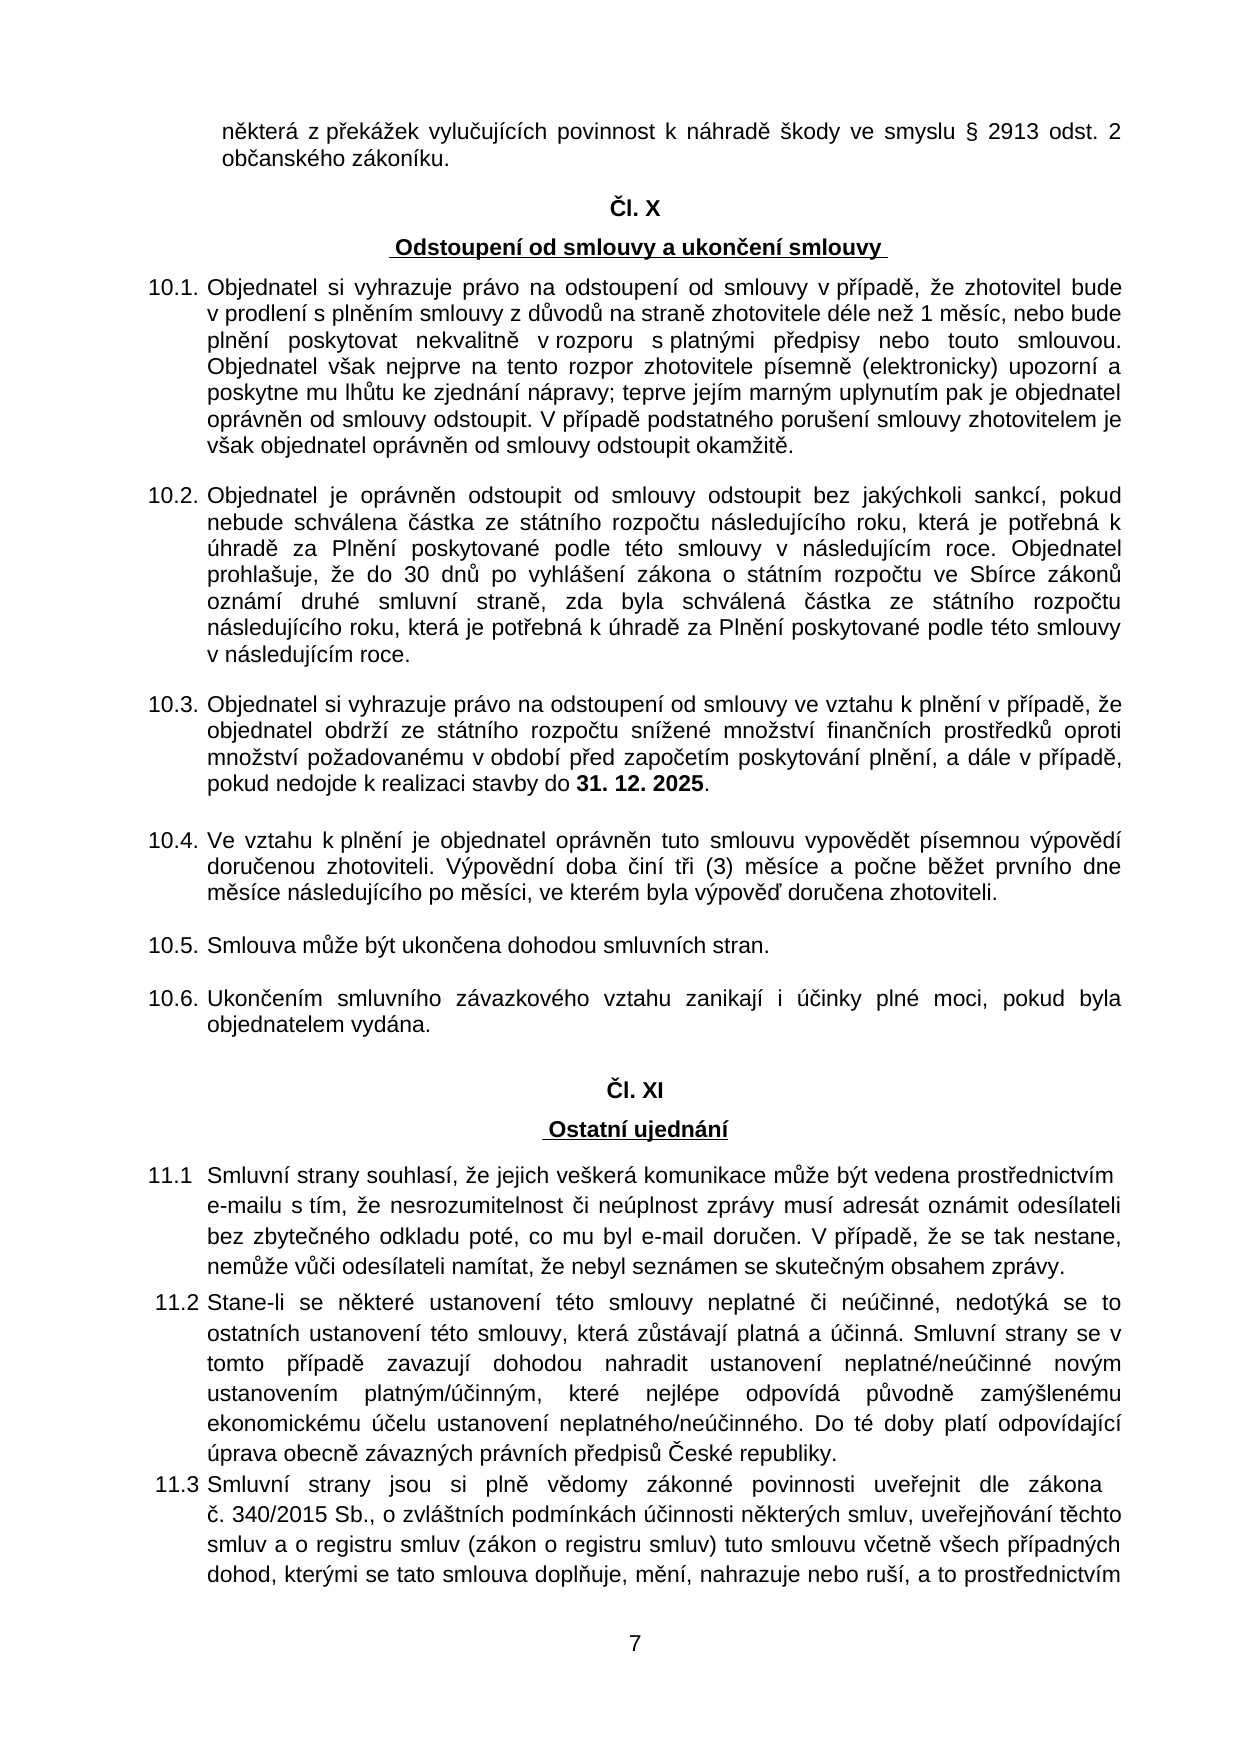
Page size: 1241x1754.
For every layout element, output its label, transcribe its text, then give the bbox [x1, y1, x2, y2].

list Stane-li se některé ustanovení této smlouvy neplatné či neúčinné, nedotýká se to ostatních ustanovení této smlouvy, která zůstávají platná a účinná. Smluvní strany se v tomto případě zavazují dohodou nahradit ustanovení neplatné/neúčinné novým ustanovením platným/účinným, které nejlépe odpovídá původně zamýšlenému ekonomickému účelu ustanovení neplatného/neúčinného. Do té doby platí odpovídající úprava obecně závazných právních předpisů České republiky. [154, 1289, 1122, 1467]
subtitle Odstoupení od smlouvy a ukončení smlouvy [148, 234, 1122, 261]
subtitle Čl. X [148, 195, 1122, 221]
subtitle Ostatní ujednání [148, 1116, 1122, 1143]
list Objednatel si vyhrazuje právo na odstoupení od smlouvy ve vztahu k plnění v případě, že objednatel obdrží ze státního rozpočtu snížené množství finančních prostředků oproti množství požadovanému v období před započetím poskytování plnění, a dále v případě, pokud nedojde k realizaci stavby do 31. 12. 2025. [148, 691, 1122, 796]
list Ukončením smluvního závazkového vztahu zanikají i účinky plné moci, pokud byla objednatelem vydána. [148, 985, 1122, 1037]
list Smluvní strany souhlasí, že jejich veškerá komunikace může být vedena prostřednictvím e-mailu s tím, že nesrozumitelnost či neúplnost zprávy musí adresát oznámit odesílateli bez zbytečného odkladu poté, co mu byl e-mail doručen. V případě, že se tak nestane, nemůže vůči odesílateli namítat, že nebyl seznámen se skutečným obsahem zprávy. [148, 1162, 1122, 1279]
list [154, 1471, 1122, 1587]
list Smlouva může být ukončena dohodou smluvních stran. [148, 932, 1122, 958]
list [148, 118, 1122, 171]
list Ve vztahu k plnění je objednatel oprávněn tuto smlouvu vypovědět písemnou výpovědí doručenou zhotoviteli. Výpovědní doba činí tři (3) měsíce a počne běžet prvního dne měsíce následujícího po měsíci, ve kterém byla výpověď doručena zhotoviteli. [148, 827, 1122, 906]
list Objednatel je oprávněn odstoupit od smlouvy odstoupit bez jakýchkoli sankcí, pokud nebude schválena částka ze státního rozpočtu následujícího roku, která je potřebná k úhradě za Plnění poskytované podle této smlouvy v následujícím roce. Objednatel prohlašuje, že do 30 dnů po vyhlášení zákona o státním rozpočtu ve Sbírce zákonů oznámí druhé smluvní straně, zda byla schválená částka ze státního rozpočtu následujícího roku, která je potřebná k úhradě za Plnění poskytované podle této smlouvy v následujícím roce. [148, 482, 1122, 667]
list Objednatel si vyhrazuje právo na odstoupení od smlouvy v případě, že zhotovitel bude v prodlení s plněním smlouvy z důvodů na straně zhotovitele déle než 1 měsíc, nebo bude plnění poskytovat nekvalitně v rozporu s platnými předpisy nebo touto smlouvou. Objednatel však nejprve na tento rozpor zhotovitele písemně (elektronicky) upozorní a poskytne mu lhůtu ke zjednání nápravy; teprve jejím marným uplynutím pak je objednatel oprávněn od smlouvy odstoupit. V případě podstatného porušení smlouvy zhotovitelem je však objednatel oprávněn od smlouvy odstoupit okamžitě. [148, 274, 1122, 458]
subtitle Čl. XI [148, 1077, 1122, 1103]
